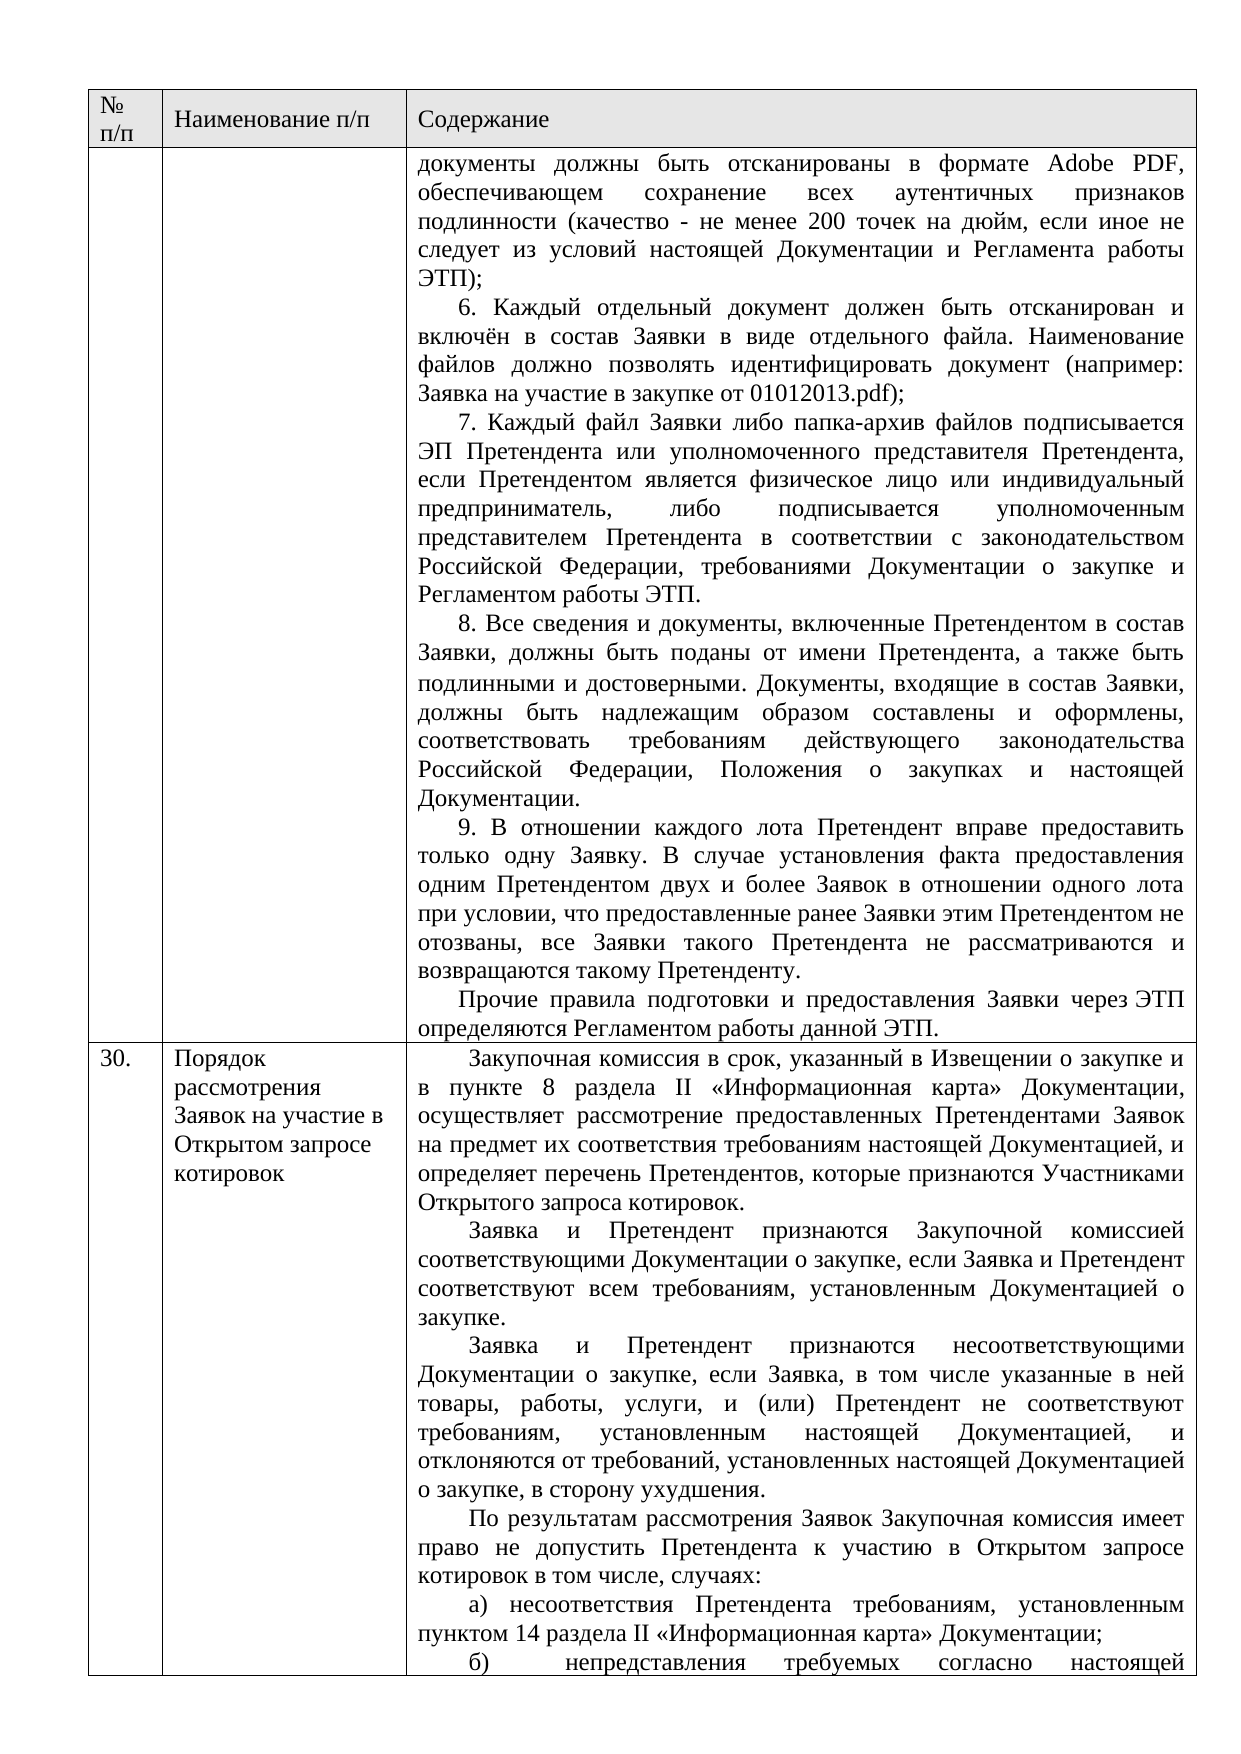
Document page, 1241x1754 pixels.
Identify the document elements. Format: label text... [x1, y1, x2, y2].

table_header № п/п [89, 90, 162, 147]
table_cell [407, 148, 1196, 1042]
table_header Наименование п/п [163, 90, 406, 147]
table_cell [407, 1043, 1196, 1675]
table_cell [163, 148, 406, 1042]
table_cell [89, 148, 162, 1042]
table_header Содержание [407, 90, 1196, 147]
table_cell [89, 1043, 162, 1675]
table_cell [163, 1043, 406, 1675]
